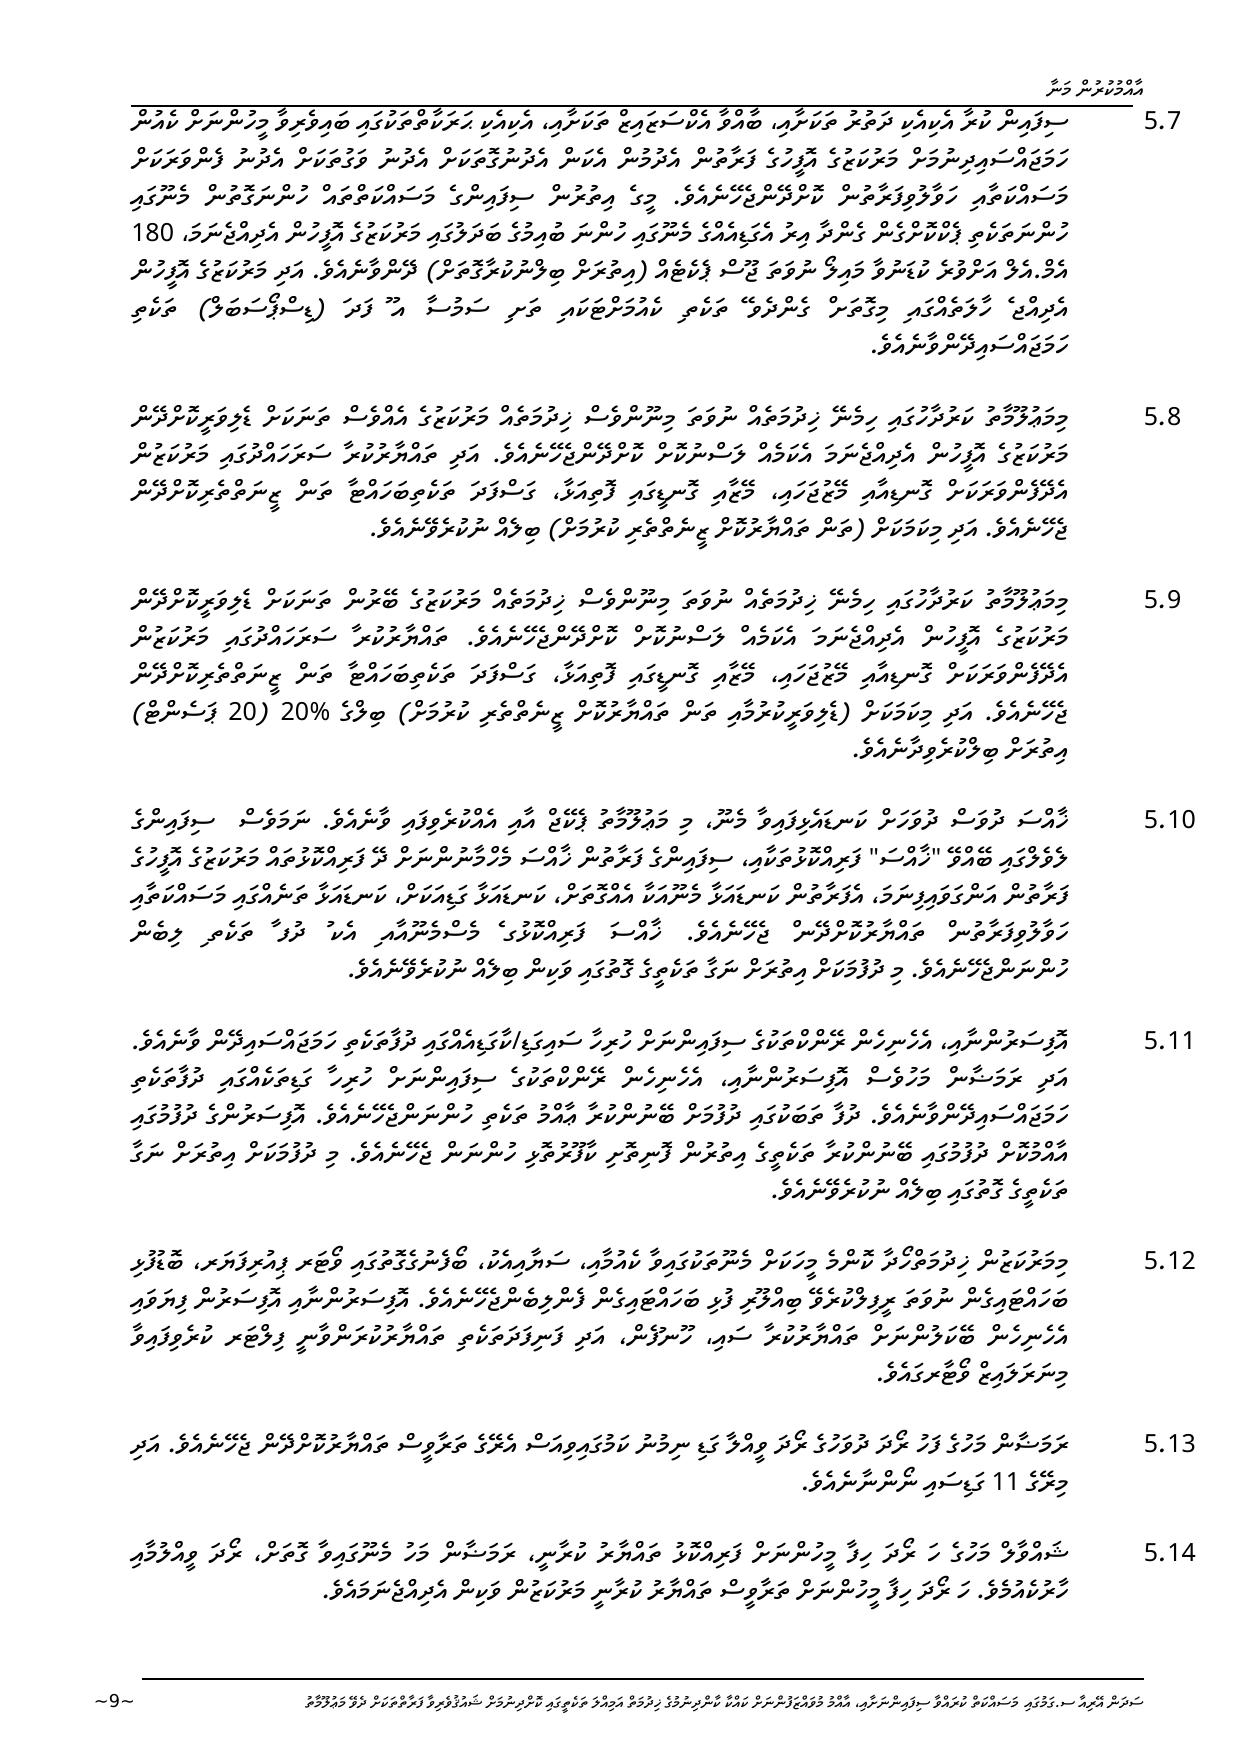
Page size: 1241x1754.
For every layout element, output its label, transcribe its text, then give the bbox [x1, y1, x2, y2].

list ޝައްވާލް މަހުގެ ހަ ރޯދަ ހިފާ މީހުންނަށް ފަރިއްކޮޅު ތައްޔާރު ކުރާނީ، ރަމަޟާން މަހު މެނޫގައިވާ ގޮތަށް، ރޯދަ ވީއްލުމާއި ހާރުކެއުމެވެ. ހަ ރޯދަ ހިފާ މީހުންނަށް ތަރާވީސް ތައްޔާރު ކުރާނީ މަރުކަޒުން ވަކިން އެދިއްޖެނަމައެވެ. [131, 1535, 1144, 1609]
list ރަމަޟާން މަހުގެ ފަހު ރޯދަ ދުވަހުގެ ރޯދަ ވީއްލާ ގަޑި ނިމުނު ކަމުގައިވިއަސް އެރޭގެ ތަރާވީސް ތައްޔާރުކޮށްދޭން ޖެހޭނެއެވެ. އަދި މިރޭގެ 11 ގަޑިސައި ނޯންނާނެއެވެ. [131, 1426, 1144, 1501]
list ޚާއްސަ ދުވަސް ދުވަހަށް ކަނޑައެޅިފައިވާ މެނޫ، މި މަޢުލޫމާތު ޕެކޭޖް އާއި އެއްކުރެވިފައި ވާނެއެވެ. ނަމަވެސް ސިފައިންގެ ލެވެލްގައި ބޭއްވޭ "ޚާއްސަ" ފަރިއްކޮޅުތަކާއި، ސިފައިންގެ ފަރާތުން ޚާއްސަ މެހްމާނުންނަށް ދޭ ފަރިއްކޮޅުތައް މަރުކަޒުގެ އޮފީހުގެ ފަރާތުން އަންގަވައިފިނަމަ، އެފަރާތުން ކަނޑައަޅާ މެނޫއަކާ އެއްގޮތަށް، ކަނޑައަޅާ ގަޑިއަކަށް، ކަނޑައަޅާ ތަނެއްގައި މަސައްކަތާއި ހަވާލުވިފަރާތުން ތައްޔާރުކޮށްދޭން ޖެހޭނެއެވެ. ޚާއްސަ ފަރިއްކޮޅުގެ މެސްމެނޫއާއި އެކު ދުފާ ތަކެތި ލިބެން ހުންނަންޖެހޭނެއެވެ. މި ދުފުމަކަށް އިތުރަށް ނަގާ ތަކެތީގެ ގޮތުގައި ވަކިން ބިލެއް ނުކުރެވޭނެއެވެ. [131, 802, 1144, 988]
list އޮފިސަރުންނާއި، އެހެނިހެން ރޭންކްތަކުގެ ސިފައިންނަށް ހުރިހާ ސައިގަޑި/ކާގަޑިއެއްގައި ދުފާތަކެތި ހަމަޖައްސައިދޭން ވާނެއެވެ. އަދި ރަމަޟާން މަހުވެސް އޮފިސަރުންނާއި، އެހެނިހެން ރޭންކްތަކުގެ ސިފައިންނަށް ހުރިހާ ގަޑިތަކެއްގައި ދުފާތަކެތި ހަމަޖައްސައިދޭންވާނެއެވެ. ދުފާ ތަބަކުގައި ދުފުމަށް ބޭނުންކުރާ ޢާއްމު ތަކެތި ހުންނަންޖެހޭނެއެވެ. އޮފިސަރުންގެ ދުފުމުގައި އާއްމުކޮށް ދުފުމުގައި ބޭނުންކުރާ ތަކެތީގެ އިތުރުން ފޮނިތޮށި ކާފޫރުތޮޅި ހުންނަން ޖެހޭނެއެވެ. މި ދުފުމަކަށް އިތުރަށް ނަގާ ތަކެތީގެ ގޮތުގައި ބިލެއް ނުކުރެވޭނެއެވެ. [131, 1022, 1144, 1209]
list މިމަޢުލޫމާތު ކަރުދާހުގައި ހިމެނޭ ޚިދުމަތެއް ނުވަތަ މިނޫންވެސް ޚިދުމަތެއް މަރުކަޒުގެ އެއްވެސް ތަނަކަށް ޑެލިވަރީކޮށްދޭން މަރުކަޒުގެ އޮފީހުން އެދިއްޖެނަމަ އެކަމެއް ލަސްނުކޮށް ކޮށްދޭންޖެހޭނެއެވެ. އަދި ތައްޔާރުކުރާ ސަރަހައްދުގައި މަރުކަޒުން އެދޭފެންވަރަކަށް ގޮނޑިއާއި މޭޒުޖަހައި، މޭޒާއި ގޮނޑީގައި ފޮތިއަޅާ، ގަސްފަދަ ތަކެތިބަހައްޓާ ތަން ޒީނަތްތެރިކޮށްދޭން ޖެހޭނެއެވެ. އަދި މިކަމަކަށް (ތަން ތައްޔާރުކޮށް ޒީނެތްތެރި ކުރުމަށް) ބިލެއް ނުކުރެވޭނެއެވެ. [131, 398, 1144, 547]
list މިމަރުކަޒުން ޚިދުމަތްހޯދާ ކޮންމެ މީހަކަށް މެނޫތަކުގައިވާ ކެއުމާއި، ސަޔާއިއެކު، ބޯފެނުގެގޮތުގައި ވޯޓަރ ޕިއުރިފަޔަރ، ބޮޑުފުޅި ބަހައްޓައިގެން ނުވަތަ ރީފިލްކުރެވޭ ބިއްލޫރި ފުޅި ބަހައްޓައިގެން ފެންލިބެންޖެހޭނެއެވެ. އޮފިސަރުންނާއި އޮފިސަރުން ފިޔަވައި އެހެނިހެން ބޭކަލުންނަށް ތައްޔާރުކުރާ ސައި، ހޫނުފެން، އަދި ފަނިފަދަތަކެތި ތައްޔާރުކުރަންވާނީ ފިލްޓަރ ކުރެވިފައިވާ މިނަރަލައިޒް ވޯޓާރގައެވެ. [131, 1243, 1144, 1392]
list މިމަޢުލޫމާތު ކަރުދާހުގައި ހިމެނޭ ޚިދުމަތެއް ނުވަތަ މިނޫންވެސް ޚިދުމަތެއް މަރުކަޒުގެ ބޭރުން ތަނަކަށް ޑެލިވަރީކޮށްދޭން މަރުކަޒުގެ އޮފީހުން އެދިއްޖެނަމަ އެކަމެއް ލަސްނުކޮށް ކޮށްދޭންޖެހޭނެއެވެ. ތައްޔާރުކުރާ ސަރަހައްދުގައި މަރުކަޒުން އެދޭފެންވަރަކަށް ގޮނޑިއާއި މޭޒުޖަހައި، މޭޒާއި ގޮނޑީގައި ފޮތިއަޅާ، ގަސްފަދަ ތަކެތިބަހައްޓާ ތަން ޒީނަތްތެރިކޮށްދޭން ޖެހޭނެއެވެ. އަދި މިކަމަކަށް (ޑެލިވަރީކުރުމާއި ތަން ތައްޔާރުކޮށް ޒީނެތްތެރި ކުރުމަށް) ބިލްގެ %20 (20 ޕަސެންޓް) އިތުރަށް ބިލްކުރެވިދާނެއެވެ. [131, 581, 1144, 768]
list ސިފައިން ކުރާ އެކިއެކި ދަތުރު ތަކަށާއި، ބާއްވާ އެކްސަޒައިޒް ތަކަށާއި، އެކިއެކި ޙަރަކާތްތަކުގައި ބައިވެރިވާ މީހުންނަށް ކެއުން ހަމަޖައްސައިދިނުމަށް މަރުކަޒުގެ އޮފީހުގެ ފަރާތުން އެދުމުން އެކަން އެދުނުގޮތަކަށް އެދުނު ވަގުތަކަށް އެދުނު ފެންވަރަކަށް މަސައްކަތާއި ހަވާލުވިފަރާތުން ކޮށްދޭންޖެހޭނެއެވެ. މީގެ އިތުރުން ސިފައިންގެ މަސައްކަތްތައް ހުންނަގޮތުން މެނޫގައި ހުންނަތަކެތި ޕެކްކޮށްގެން ގެންދާ އިރު އެގަޑިއެއްގެ މެނޫގައި ހުންނަ ބުއިމުގެ ބަދަލުގައި މަރުކަޒުގެ އޮފީހުން އެދިއްޖެނަމަ، 180 އެމް.އެލް އަށްވުރެ ކުޑަނުވާ މައިލޯ ނުވަތަ ޖޫސް ޕެކެޓެއް (އިތުރަށް ބިލްނުކުރާގޮތަށް) ދޭންވާނެއެވެ. އަދި މަރުކަޒުގެ އޮފީހުން އެދިއްޖެ ހާލަތެއްގައި މިގޮތަށް ގެންދެވޭ ތަކެތި ކެއުމަށްޓަކައި ތަށި ސަމުސާ އޫ ފަދަ (ޑިސްޕޯސަބަލް) ތަކެތި ހަމަޖައްސައިދޭންވާނެއެވެ. [131, 103, 1144, 364]
